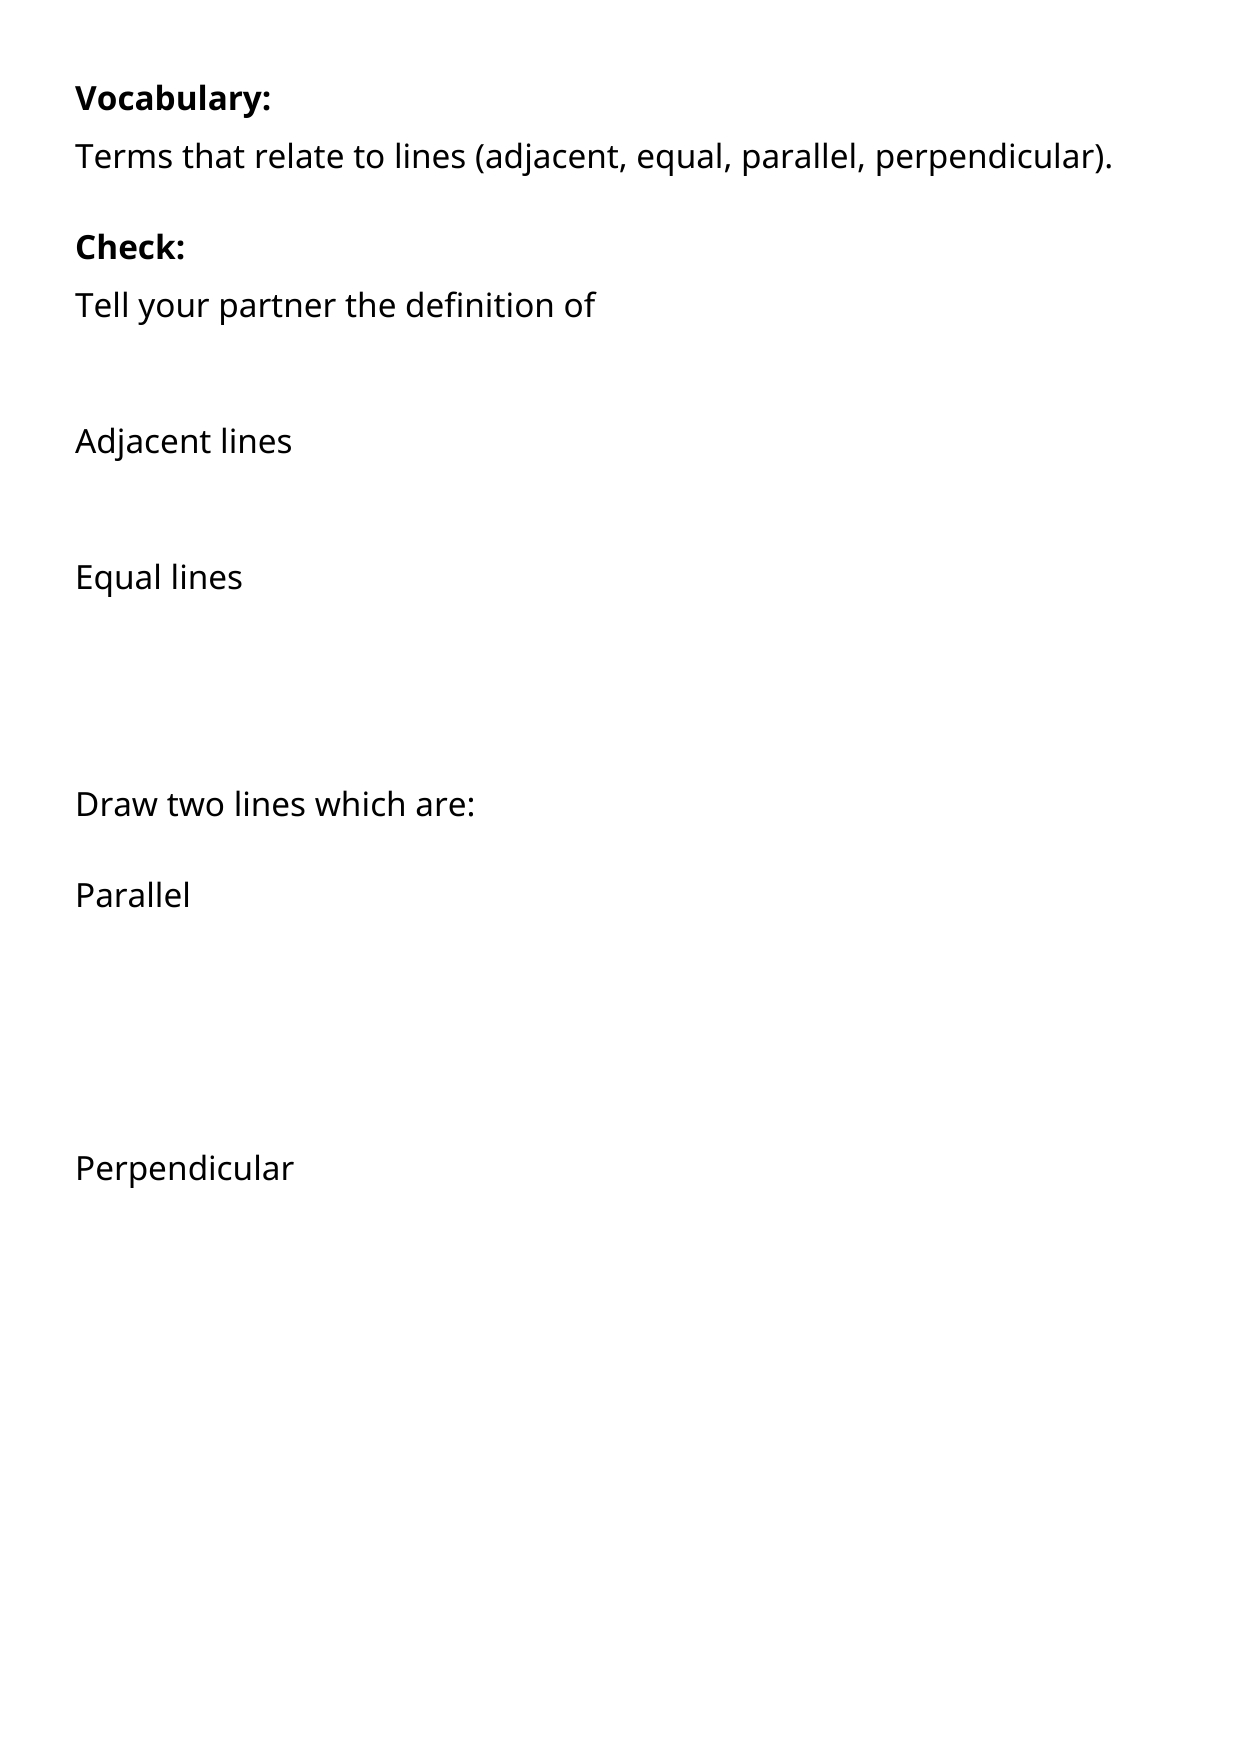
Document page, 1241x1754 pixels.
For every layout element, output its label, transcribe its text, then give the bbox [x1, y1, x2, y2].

text Perpendicular [75, 1144, 1165, 1190]
subtitle Vocabulary: [75, 75, 1165, 120]
subtitle Check: [75, 224, 1165, 269]
text Adjacent lines [75, 418, 1165, 463]
text Equal lines [75, 554, 1165, 599]
text Draw two lines which are: [75, 781, 1165, 827]
text Tell your partner the definition of [75, 282, 1165, 327]
text Terms that relate to lines (adjacent, equal, parallel, perpendicular). [75, 133, 1165, 178]
text Parallel [75, 872, 1165, 917]
